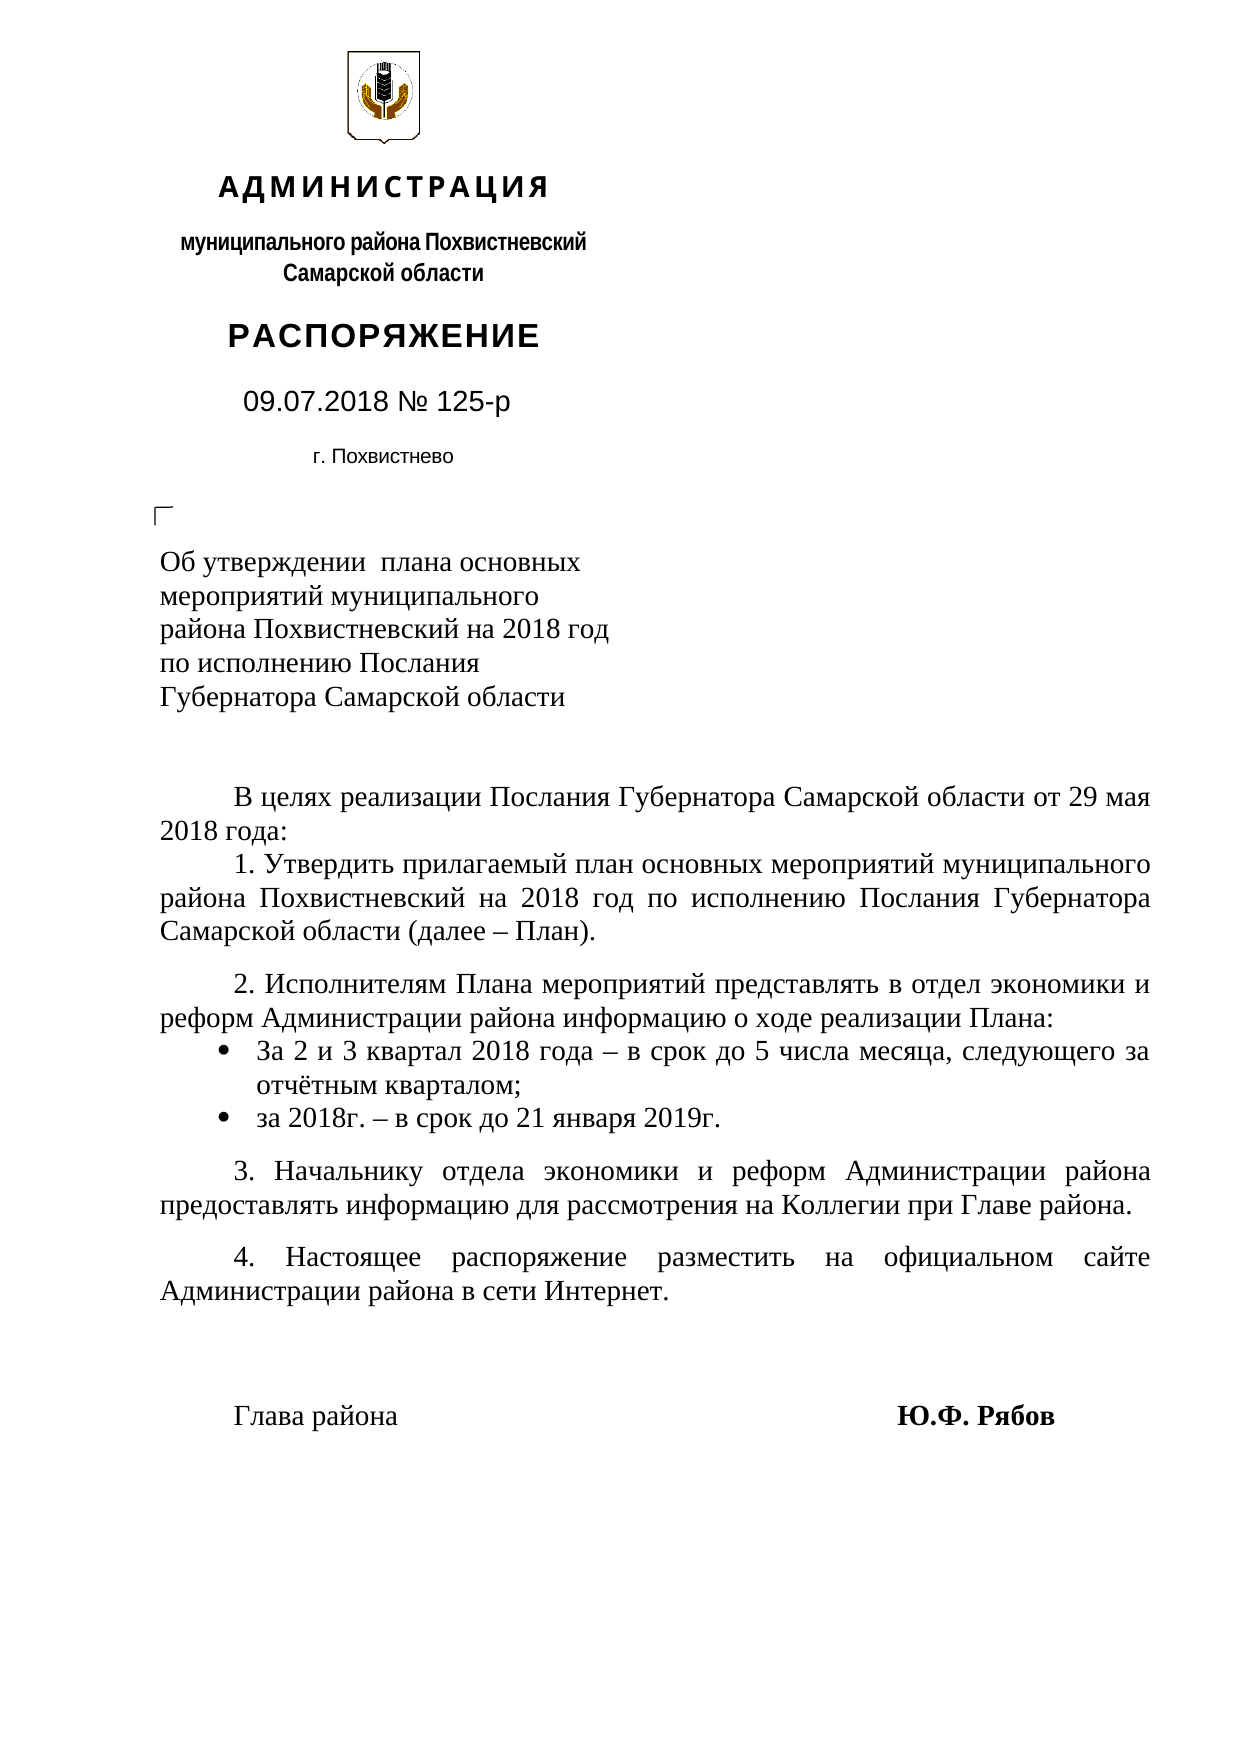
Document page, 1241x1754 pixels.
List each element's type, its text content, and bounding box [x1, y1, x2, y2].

text 2. Исполнителям Плана мероприятий представлять в отдел экономики и реформ Администрации района информацию о ходе реализации Плана: [159, 966, 1152, 1033]
list за 2018г. – в срок до 21 января 2019г. [219, 1101, 1152, 1134]
text района Похвистневский на 2018 год [159, 612, 1152, 645]
text 4. Настоящее распоряжение разместить на официальном сайте Администрации района в сети Интернет. [159, 1239, 1152, 1307]
text Об утверждении плана основных [159, 544, 1152, 578]
text В целях реализации Послания Губернатора Самарской области от 29 мая 2018 года: [159, 779, 1152, 846]
table_header АДМИНИСТРАЦИЯ муниципального района Похвистневский Самарской области РАСПОРЯЖЕНИЕ 09.07.2018 № 125-р г. Похвистнево [148, 25, 619, 525]
text Глава района Ю.Ф. Рябов [159, 1398, 1152, 1431]
text 3. Начальнику отдела экономики и реформ Администрации района предоставлять информацию для рассмотрения на Коллегии при Главе района. [159, 1153, 1152, 1220]
picture [345, 48, 422, 144]
text 1. Утвердить прилагаемый план основных мероприятий муниципального района Похвистневский на 2018 год по исполнению Послания Губернатора Самарской области (далее – План). [159, 846, 1152, 947]
list За 2 и 3 квартал 2018 года – в срок до 5 числа месяца, следующего за отчётным кварталом; [219, 1033, 1152, 1101]
text по исполнению Послания [159, 645, 1152, 679]
text мероприятий муниципального [159, 578, 1152, 612]
text Губернатора Самарской области [159, 679, 1152, 712]
